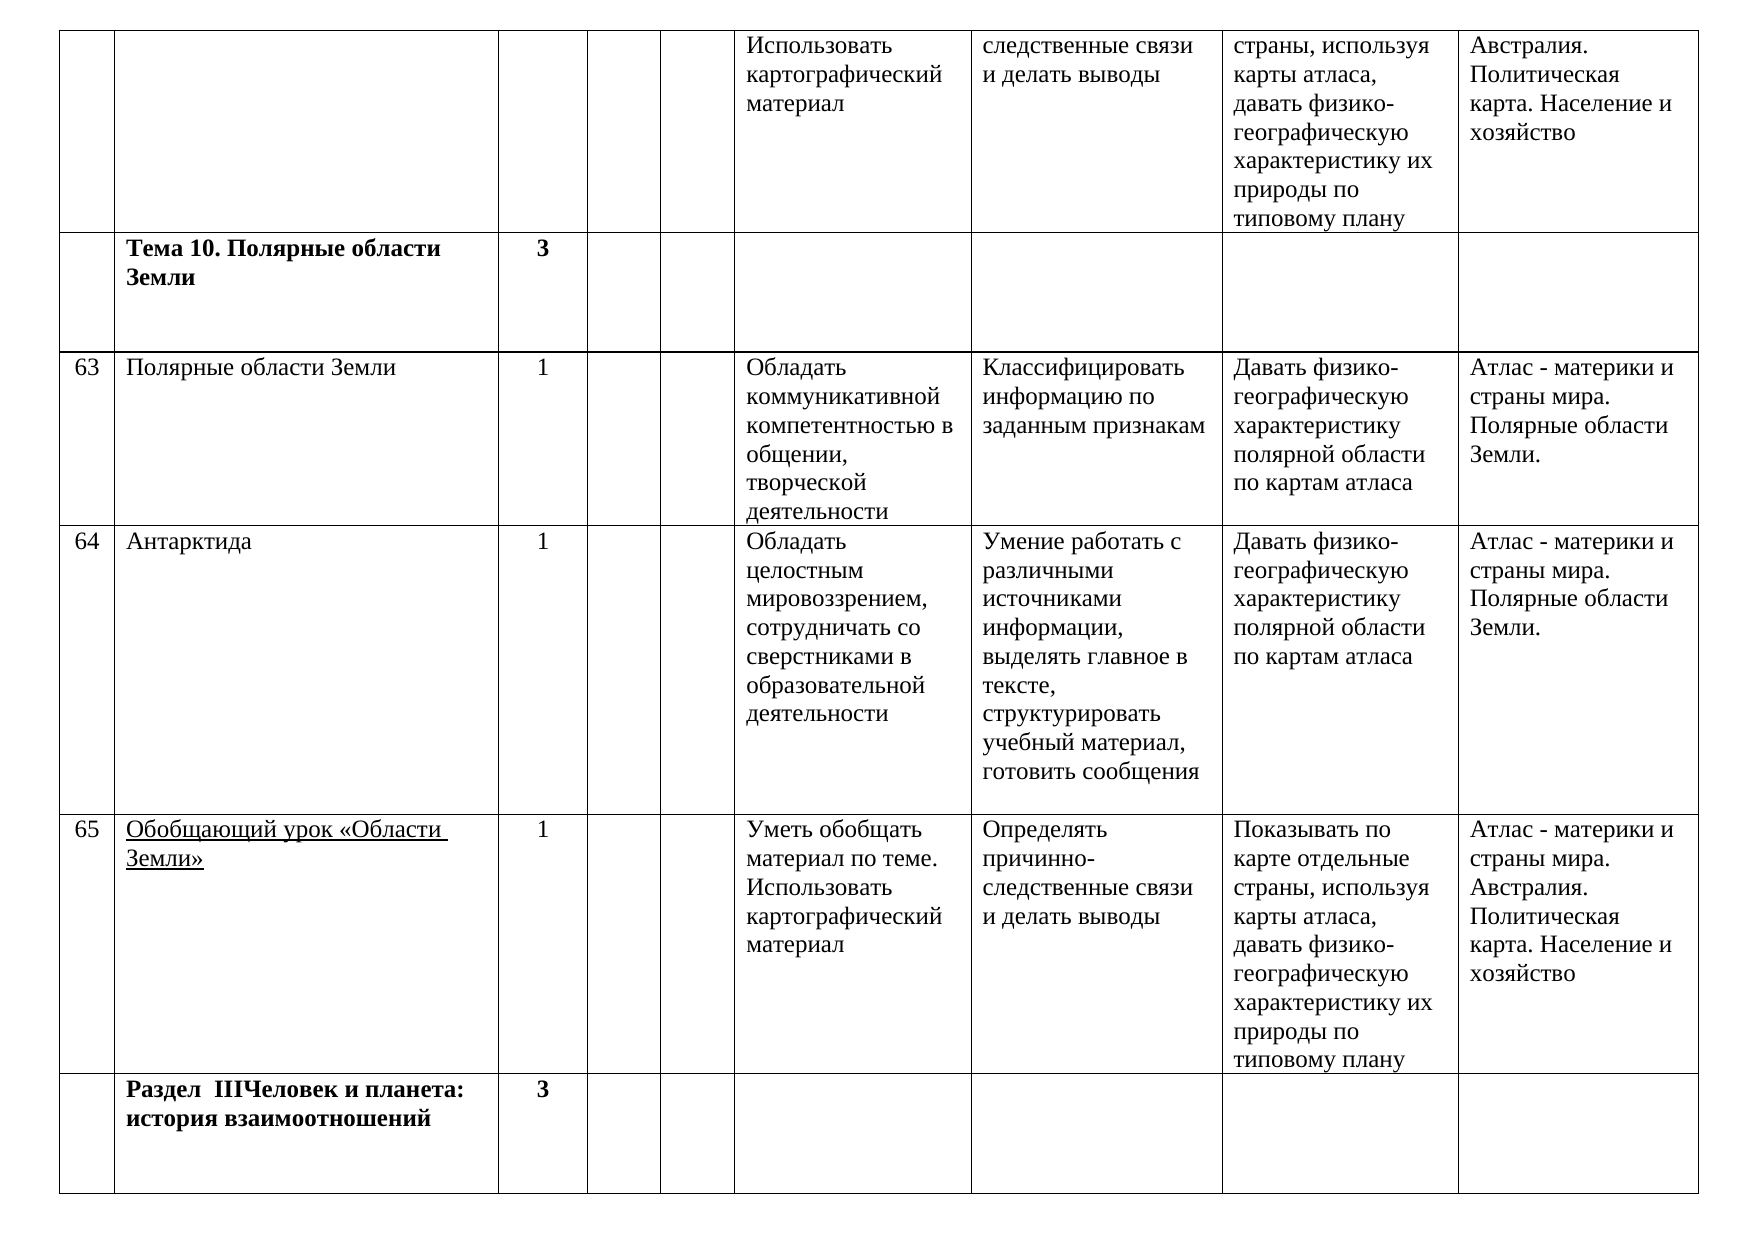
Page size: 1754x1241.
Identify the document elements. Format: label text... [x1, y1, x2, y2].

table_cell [972, 31, 1222, 232]
table_cell [661, 31, 734, 232]
table_cell [588, 353, 660, 525]
table_cell Обладать коммуникативной компетентностью в общении, творческой деятельности [735, 353, 971, 525]
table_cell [1223, 31, 1458, 232]
table_cell [60, 233, 114, 351]
table_cell Классифицировать информацию по заданным признакам [972, 353, 1222, 525]
table_cell [588, 1074, 660, 1193]
table_cell Атлас - материки и страны мира. Полярные области Земли. [1459, 526, 1698, 813]
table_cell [735, 31, 971, 232]
table_cell [972, 233, 1222, 351]
table_cell Тема 10. Полярные области Земли [115, 233, 498, 351]
table_cell [60, 1074, 114, 1193]
table_cell 1 [499, 526, 587, 813]
table_cell Показывать по карте отдельные страны, используя карты атласа, давать физико-географическую характеристику их природы по типовому плану [1223, 815, 1458, 1073]
table_cell [588, 526, 660, 813]
table_cell [661, 1074, 734, 1193]
table_cell [661, 526, 734, 813]
table_cell [735, 233, 971, 351]
table_cell [588, 233, 660, 351]
table_cell Обобщающий урок «Области Земли» [115, 815, 498, 1073]
table_cell Уметь обобщать материал по теме. Использовать картографический материал [735, 815, 971, 1073]
table_cell [1223, 233, 1458, 351]
table_cell [661, 233, 734, 351]
table_cell [588, 815, 660, 1073]
table_cell [735, 1074, 971, 1193]
table_cell [1459, 233, 1698, 351]
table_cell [1459, 31, 1698, 232]
table_cell 64 [60, 526, 114, 813]
table_cell 1 [499, 353, 587, 525]
table_cell Обладать целостным мировоззрением, сотрудничать со сверстниками в образовательной деятельности [735, 526, 971, 813]
table_cell 3 [499, 233, 587, 351]
table_cell Антарктида [115, 526, 498, 813]
table_cell Атлас - материки и страны мира. Полярные области Земли. [1459, 353, 1698, 525]
table_cell [972, 1074, 1222, 1193]
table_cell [115, 31, 498, 232]
table_cell Определять причинно-следственные связи и делать выводы [972, 815, 1222, 1073]
table_cell Атлас - материки и страны мира. Австралия. Политическая карта. Население и хозяйство [1459, 815, 1698, 1073]
table_cell Давать физико-географическую характеристику полярной области по картам атласа [1223, 526, 1458, 813]
table_cell Полярные области Земли [115, 353, 498, 525]
table_cell [1459, 1074, 1698, 1193]
table_cell 65 [60, 815, 114, 1073]
table_cell [588, 31, 660, 232]
table_cell [661, 815, 734, 1073]
table_cell [1223, 1074, 1458, 1193]
table_cell Умение работать с различными источниками информации, выделять главное в тексте, структурировать учебный материал, готовить сообщения [972, 526, 1222, 813]
table_cell 3 [499, 1074, 587, 1193]
table_cell 1 [499, 31, 587, 232]
table_cell 1 [499, 815, 587, 1073]
table_cell 62 [60, 31, 114, 232]
table_cell [661, 353, 734, 525]
table_cell Давать физико-географическую характеристику полярной области по картам атласа [1223, 353, 1458, 525]
table_cell 63 [60, 353, 114, 525]
table_cell Раздел IIIЧеловек и планета: история взаимоотношений [115, 1074, 498, 1193]
